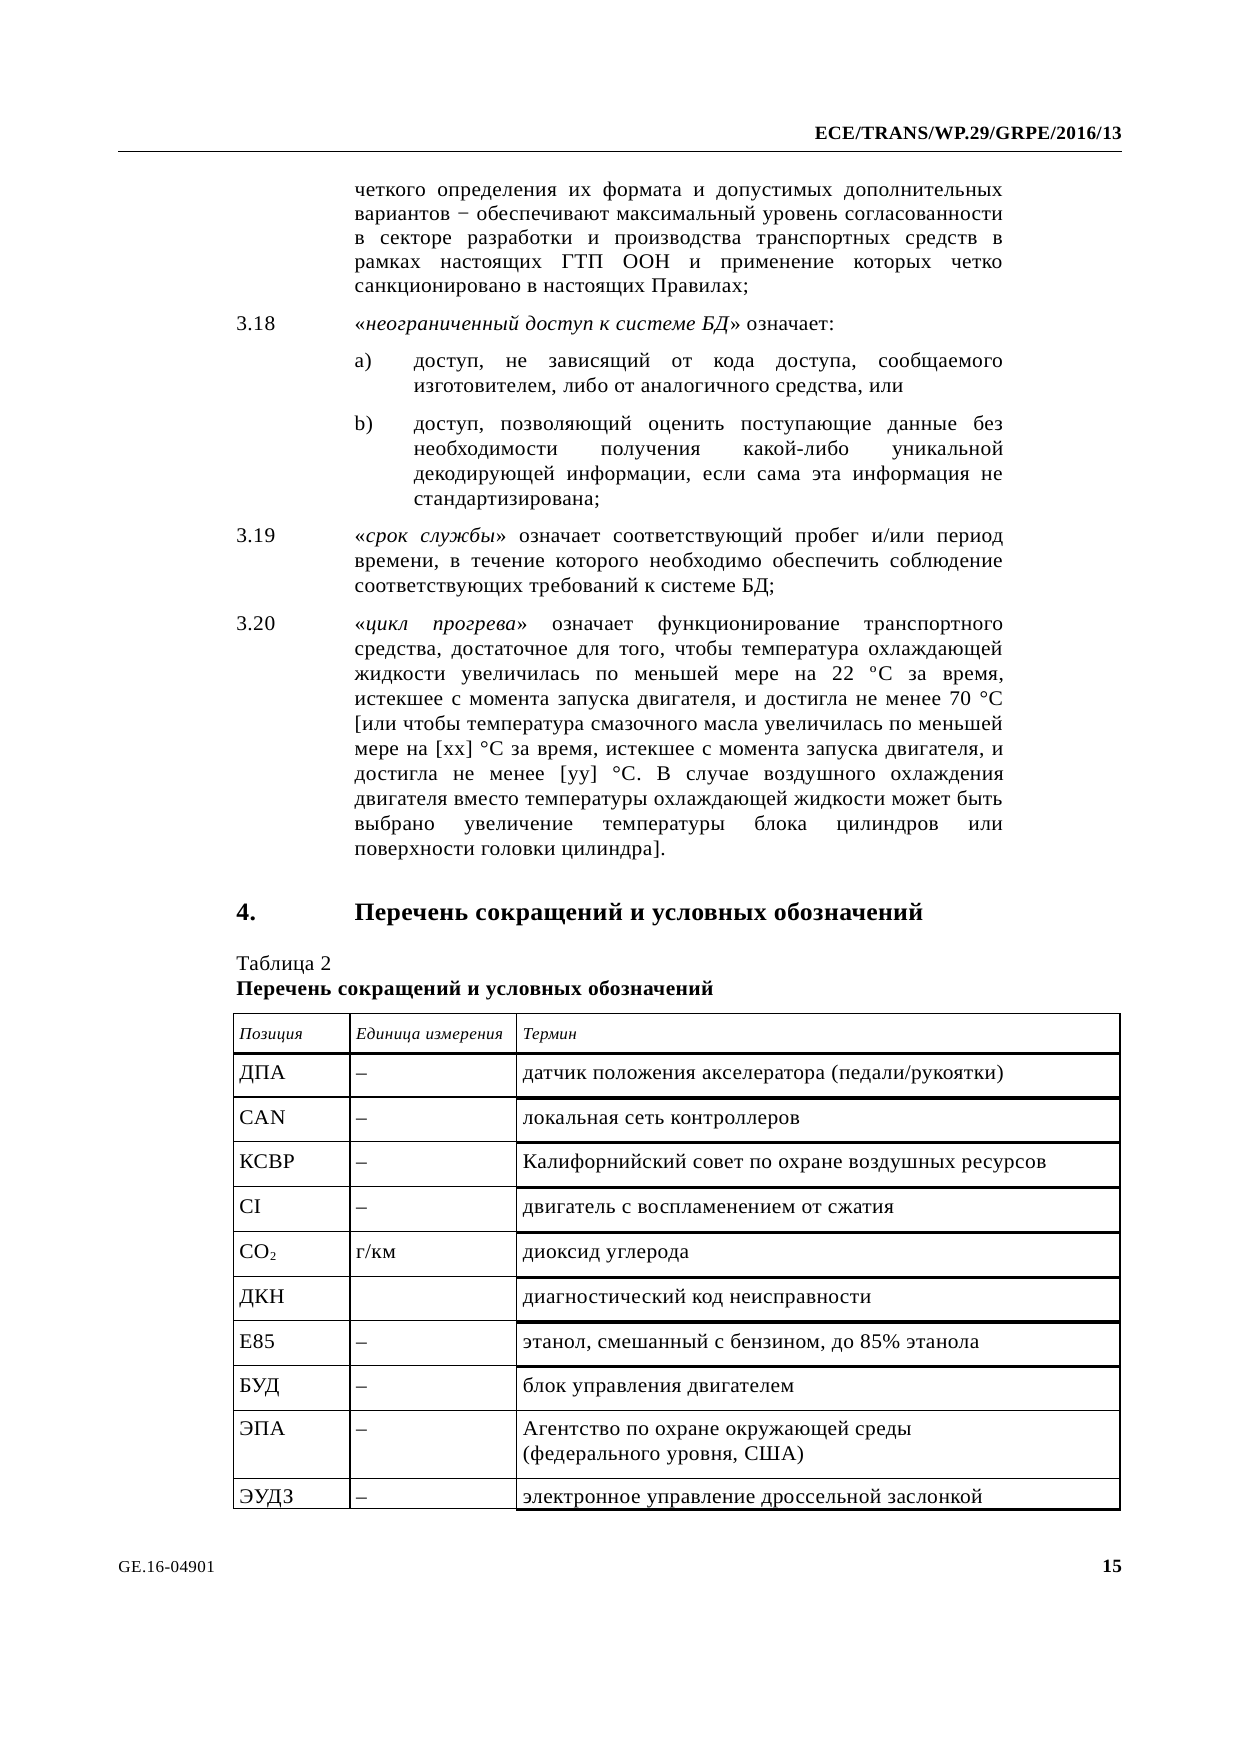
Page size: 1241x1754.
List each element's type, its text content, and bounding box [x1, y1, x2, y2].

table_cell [517, 1479, 1119, 1508]
table_cell диагностический код неисправности [517, 1279, 1119, 1320]
table_cell диоксид углерода [517, 1234, 1119, 1276]
table_cell ЭУДЗ [234, 1479, 349, 1508]
table_cell CAN [234, 1098, 349, 1141]
text 3.18 «неограниченный доступ к системе БД» означает: [236, 310, 1004, 335]
text b) доступ, позволяющий оценить поступающие данные без необходимости получения какой-либо уникальной декодирующей информации, если сама эта информация не стандартизирована; [236, 410, 1004, 510]
table_cell г/км [351, 1232, 516, 1276]
table_cell – [351, 1098, 516, 1141]
table_header Единица измерения [351, 1014, 516, 1052]
table_header Позиция [234, 1014, 349, 1052]
table_cell – [351, 1479, 516, 1508]
table_cell БУД [234, 1366, 349, 1410]
table_cell CI [234, 1187, 349, 1231]
table_cell – [351, 1142, 516, 1186]
table_cell – [351, 1321, 516, 1365]
table_cell – [351, 1187, 516, 1231]
table_cell ЭПА [234, 1411, 349, 1478]
table_cell ДКН [234, 1277, 349, 1320]
table_cell Калифорнийский совет по охране воздушных ресурсов [517, 1144, 1119, 1186]
text 3.19 «срок службы» означает соответствующий пробег и/или период времени, в течение которого необходимо обеспечить соблюдение соответствующих требований к системе БД; [236, 522, 1004, 597]
text 3.20 «цикл прогрева» означает функционирование транспортного средства, достаточное для того, чтобы температура охлаждающей жидкости увеличилась по меньшей мере на 22 ºC за время, истекшее с момента запуска двигателя, и достигла не менее 70 °С [или чтобы температура смазочного масла увеличилась по меньшей мере на [xx] °C за время, истекшее с момента запуска двигателя, и достигла не менее [yy] °С. В случае воздушного охлаждения двигателя вместо температуры охлаждающей жидкости может быть выбрано увеличение температуры блока цилиндров или поверхности головки цилиндра]. [236, 610, 1004, 860]
table_cell локальная сеть контроллеров [517, 1100, 1119, 1141]
text a) доступ, не зависящий от кода доступа, сообщаемого изготовителем, либо от аналогичного средства, или [236, 347, 1004, 397]
table_cell – [351, 1055, 516, 1096]
table_cell блок управления двигателем [517, 1368, 1119, 1410]
table_cell этанол, смешанный с бензином, до 85% этанола [517, 1324, 1119, 1365]
table_cell [351, 1277, 516, 1320]
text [236, 177, 1004, 297]
text 4. Перечень сокращений и условных обозначений [118, 897, 1004, 926]
table_cell E85 [234, 1321, 349, 1365]
table_header Термин [517, 1014, 1119, 1052]
table_cell двигатель с воспламенением от сжатия [517, 1189, 1119, 1231]
table_cell ДПА [234, 1055, 349, 1096]
table_cell CO2 [234, 1232, 349, 1276]
table_cell датчик положения акселератора (педали/рукоятки) [517, 1055, 1119, 1096]
table_cell Агентство по охране окружающей среды (федерального уровня, США) [517, 1411, 1119, 1478]
table_cell – [351, 1411, 516, 1478]
table_cell КСВР [234, 1142, 349, 1186]
text Таблица 2 Перечень сокращений и условных обозначений [118, 951, 1004, 1001]
table_cell – [351, 1366, 516, 1410]
